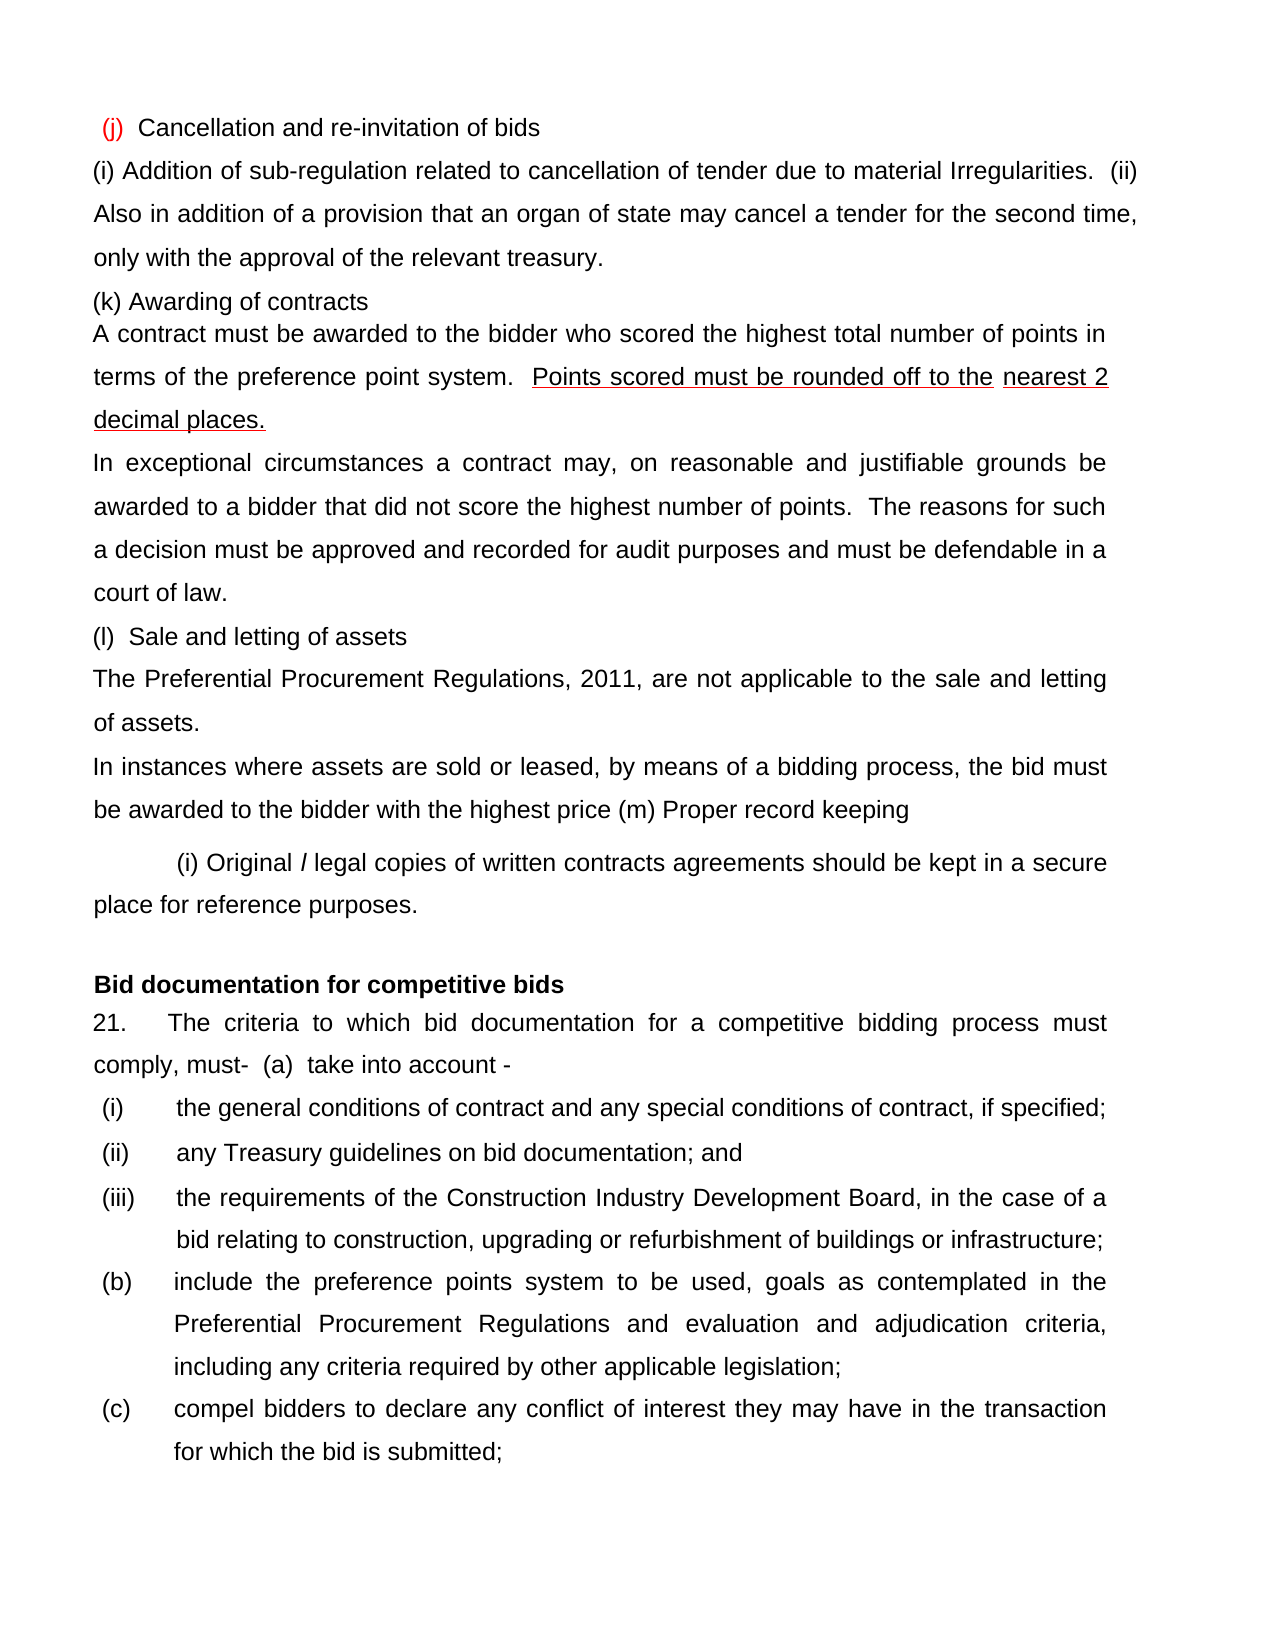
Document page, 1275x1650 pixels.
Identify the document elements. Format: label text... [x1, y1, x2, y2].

text A contract must be awarded to the bidder who scored the highest total number of points in terms of the preference point system. Points scored must be rounded off to the nearest 2 decimal places. [92, 318, 1109, 433]
list include the preference points system to be used, goals as contemplated in the Preferential Procurement Regulations and evaluation and adjudication criteria, including any criteria required by other applicable legislation; [102, 1267, 1109, 1380]
text (i) Addition of sub-regulation related to cancellation of tender due to material Irregularities. (ii) Also in addition of a provision that an organ of state may cancel a tender for the second time, only with the approval of the relevant treasury. [92, 156, 1140, 271]
text The Preferential Procurement Regulations, 2011, are not applicable to the sale and letting of assets. [92, 664, 1109, 737]
text (l) Sale and letting of assets [92, 621, 1109, 650]
list compel bidders to declare any conflict of interest they may have in the transaction for which the bid is submitted; [102, 1394, 1109, 1465]
text In instances where assets are sold or leased, by means of a bidding process, the bid must be awarded to the bidder with the highest price (m) Proper record keeping [92, 752, 1109, 824]
list the requirements of the Construction Industry Development Board, in the case of a bid relating to construction, upgrading or refurbishment of buildings or infrastructure; [102, 1183, 1109, 1253]
text 21. The criteria to which bid documentation for a competitive bidding process must comply, must- (a) take into account - [92, 1008, 1109, 1079]
list Cancellation and re-invitation of bids [102, 112, 1109, 141]
text (k) Awarding of contracts [92, 286, 1109, 315]
list any Treasury guidelines on bid documentation; and [102, 1138, 1109, 1167]
text In exceptional circumstances a contract may, on reasonable and justifiable grounds be awarded to a bidder that did not score the highest number of points. The reasons for such a decision must be approved and recorded for audit purposes and must be defendable in a court of law. [92, 448, 1109, 607]
text (i) Original l legal copies of written contracts agreements should be kept in a secure place for reference purposes. [92, 848, 1109, 919]
list the general conditions of contract and any special conditions of contract, if specified; [102, 1093, 1109, 1122]
subtitle Bid documentation for competitive bids [94, 970, 1173, 999]
